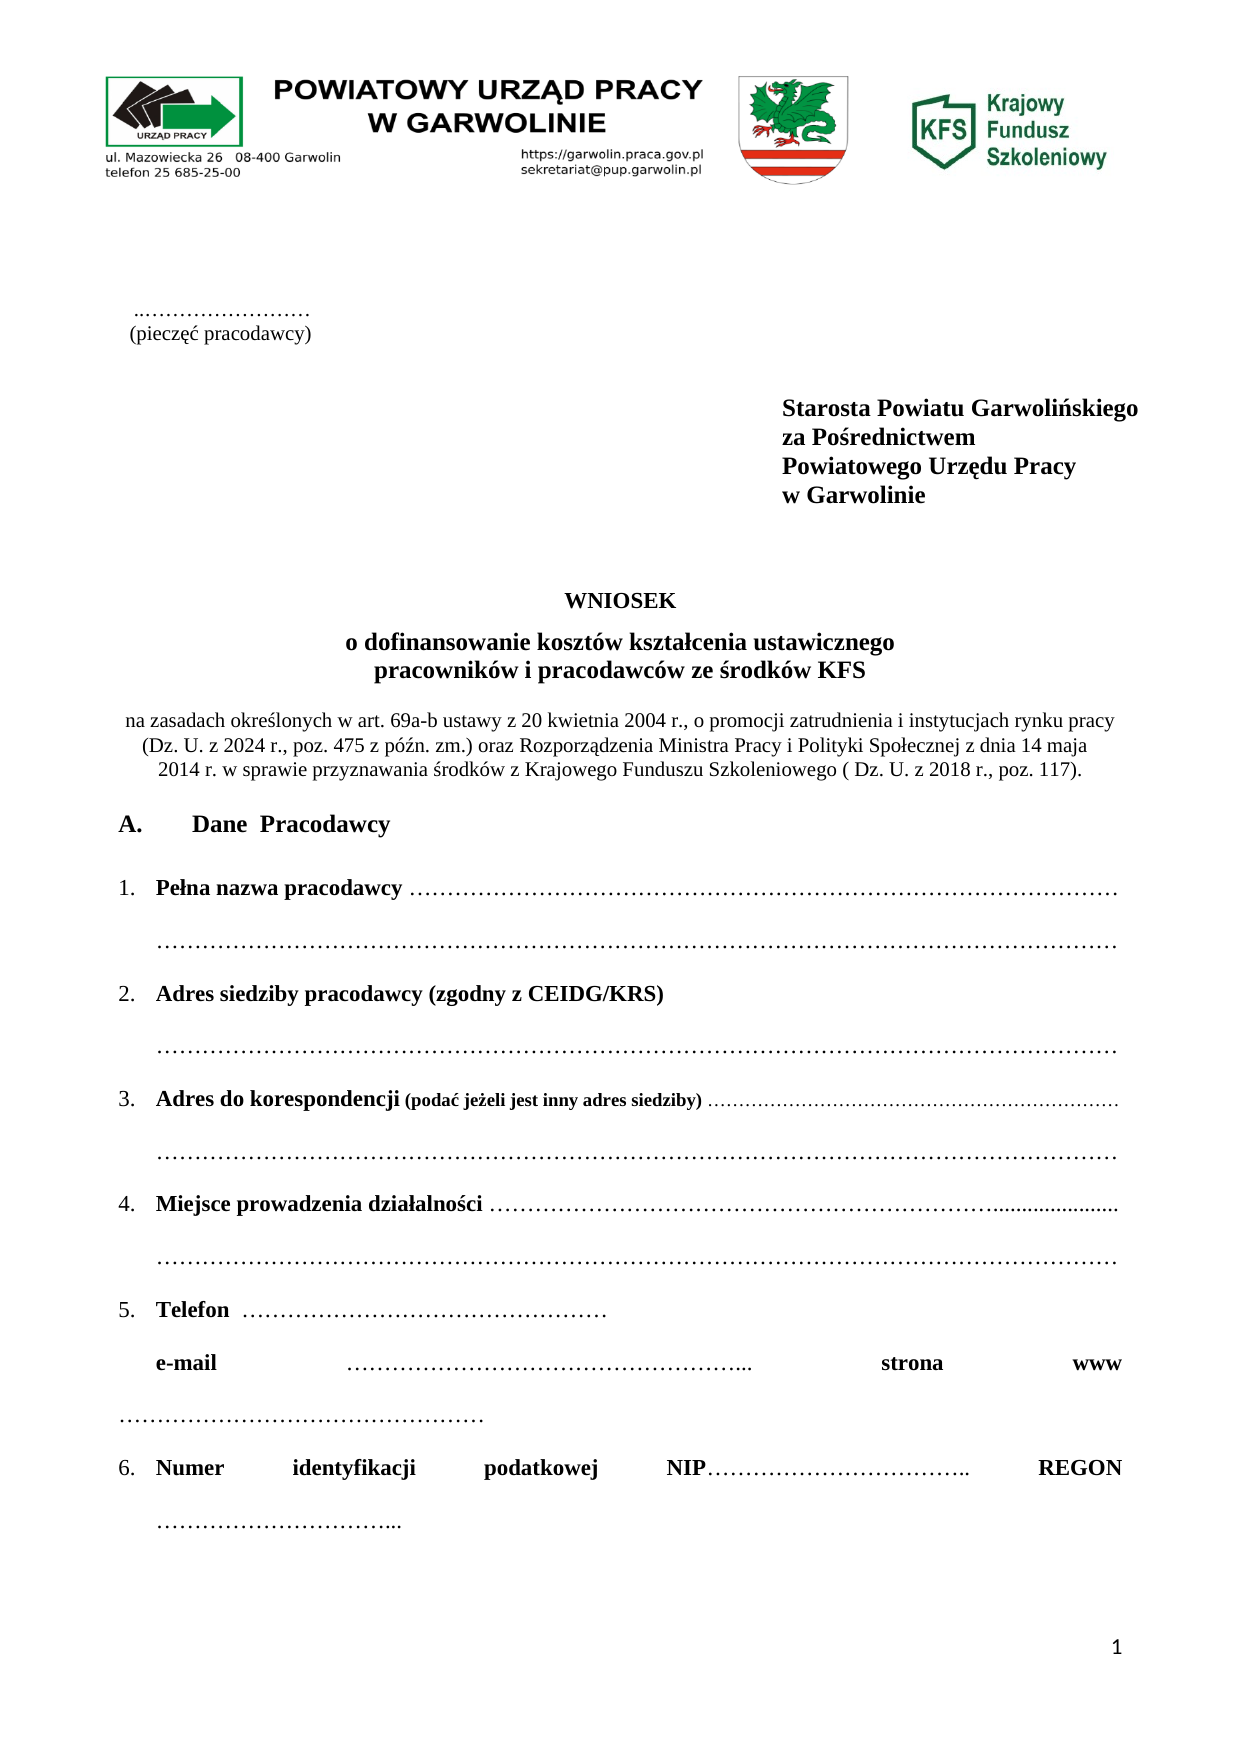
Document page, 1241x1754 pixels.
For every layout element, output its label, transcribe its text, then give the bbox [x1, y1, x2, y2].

text A. Dane Pracodawcy [118, 809, 1122, 838]
list ……………………………………………………………………………………………………………… [156, 1243, 1122, 1269]
list Telefon ………………………………………… [118, 1296, 1122, 1322]
text pracowników i pracodawców ze środków KFS [118, 656, 1122, 684]
text (pieczęć pracodawcy) [103, 321, 1181, 345]
list Adres do korespondencji (podać jeżeli jest inny adres siedziby) ………………………………………………………… [118, 1085, 1122, 1111]
text o dofinansowanie kosztów kształcenia ustawicznego [118, 627, 1122, 656]
list ……………………………………………………………………………………………………………… [156, 1032, 1122, 1059]
text w Garwolinie [709, 480, 1122, 508]
text ..…………………… [118, 297, 1181, 321]
list Pełna nazwa pracodawcy ………………………………………………………………………………… [118, 874, 1122, 901]
list ……………………………………………………………………………………………………………… [156, 927, 1122, 953]
list Adres siedziby pracodawcy (zgodny z CEIDG/KRS) [118, 979, 1122, 1006]
list Miejsce prowadzenia działalności …………………………………………………………...................... [118, 1190, 1122, 1217]
text Powiatowego Urzędu Pracy [709, 451, 1122, 480]
text WNIOSEK [118, 587, 1122, 614]
text Starosta Powiatu Garwolińskiego [103, 393, 1181, 422]
picture [895, 73, 1123, 190]
text za Pośrednictwem [103, 422, 1181, 451]
picture [103, 73, 852, 189]
text na zasadach określonych w art. 69a-b ustawy z 20 kwietnia 2004 r., o promocji zatrudnienia i instytucjach rynku pracy (Dz. U. z 2024 r., poz. 475 z późn. zm.) oraz Rozporządzenia Ministra Pracy i Polityki Społecznej z dnia 14 maja 2014 r. w sprawie przyznawania środków z Krajowego Funduszu Szkoleniowego ( Dz. U. z 2018 r., poz. 117). [118, 708, 1122, 781]
list ……………………………………………………………………………………………………………… [156, 1138, 1122, 1164]
text e-mail ……………………………………………... strona www ………………………………………… [118, 1348, 1122, 1428]
list Numer identyfikacji podatkowej NIP…………………………….. REGON …………………………... [118, 1454, 1122, 1533]
